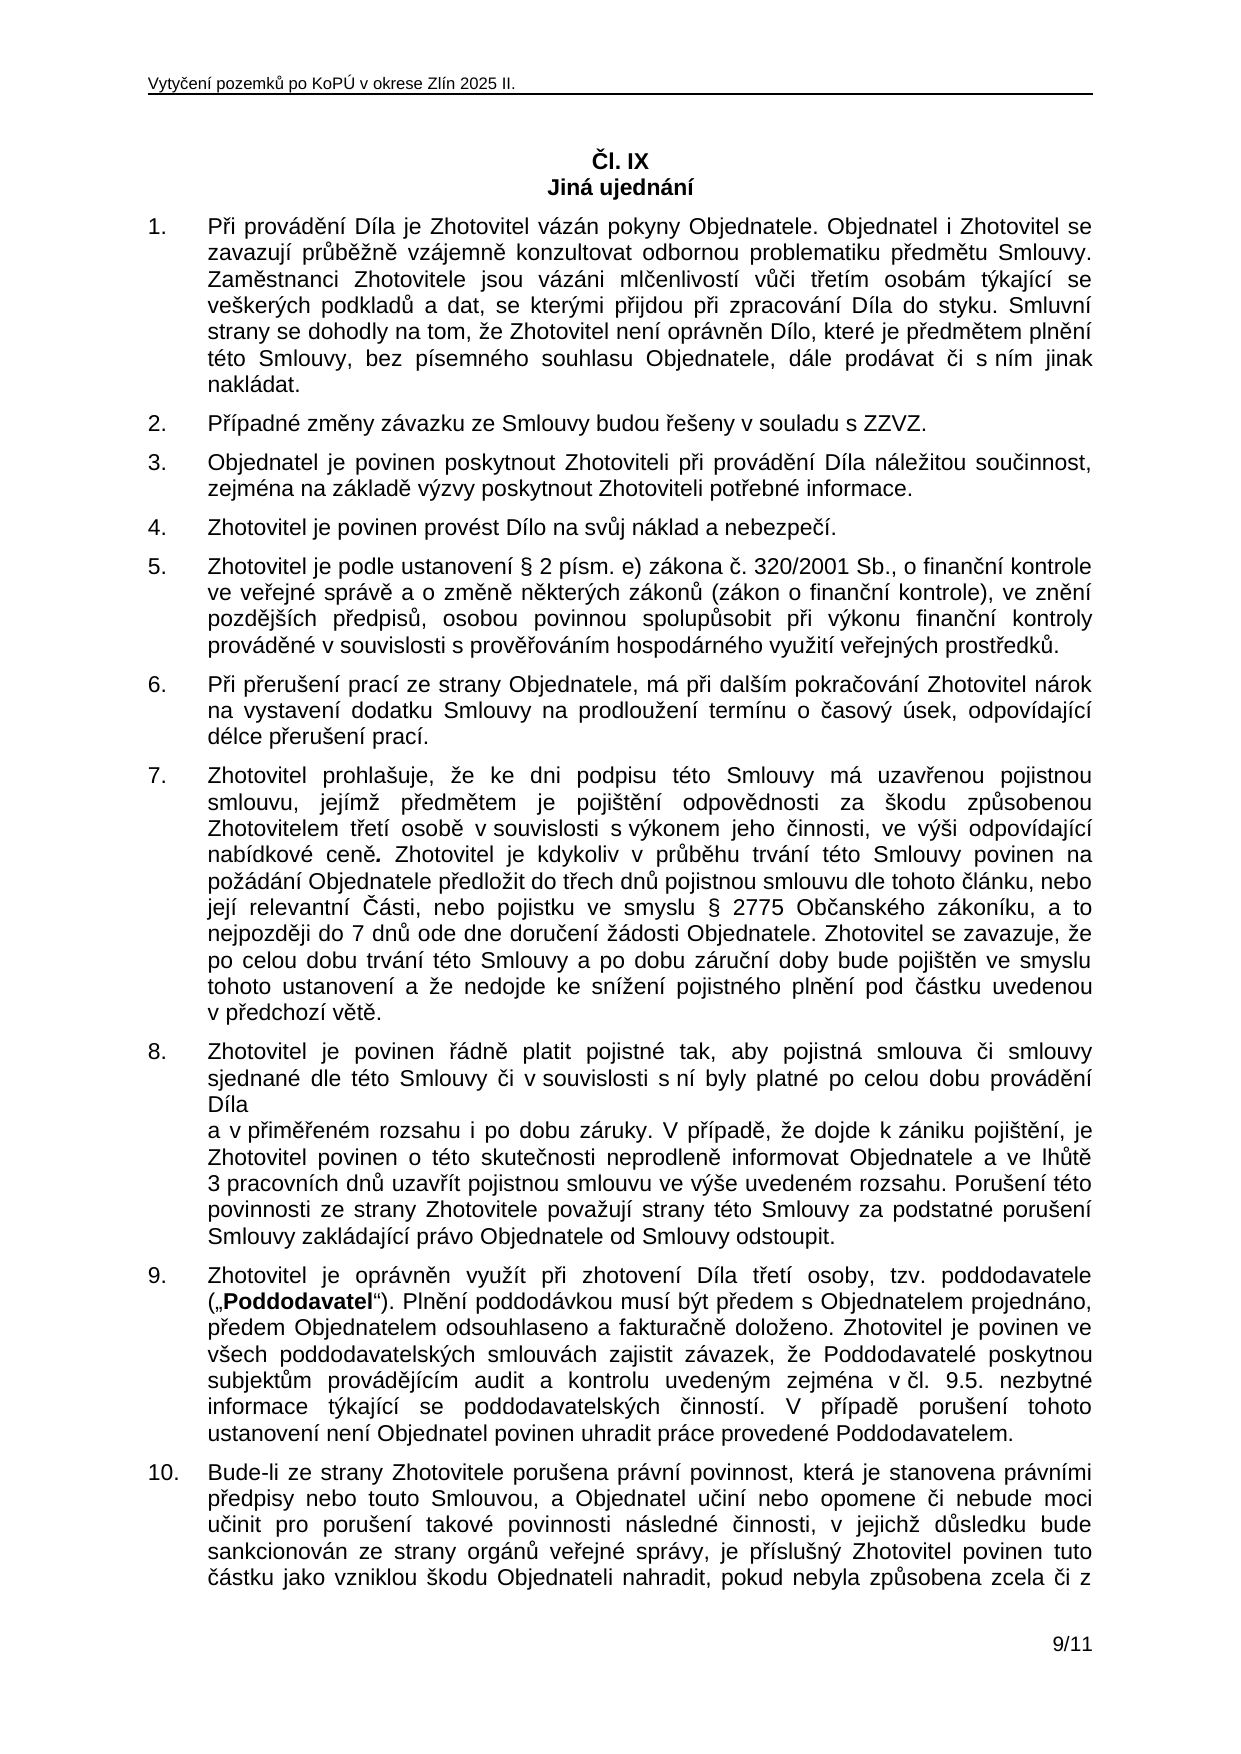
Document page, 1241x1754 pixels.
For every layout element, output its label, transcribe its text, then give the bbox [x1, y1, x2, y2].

list Objednatel je povinen poskytnout Zhotoviteli při provádění Díla náležitou součinnost, zejména na základě výzvy poskytnout Zhotoviteli potřebné informace. [148, 449, 1093, 501]
list Při provádění Díla je Zhotovitel vázán pokyny Objednatele. Objednatel i Zhotovitel se zavazují průběžně vzájemně konzultovat odbornou problematiku předmětu Smlouvy. Zaměstnanci Zhotovitele jsou vázáni mlčenlivostí vůči třetím osobám týkající se veškerých podkladů a dat, se kterými přijdou při zpracování Díla do styku. Smluvní strany se dohodly na tom, že Zhotovitel není oprávněn Dílo, které je předmětem plnění této Smlouvy, bez písemného souhlasu Objednatele, dále prodávat či s ním jinak nakládat. [148, 213, 1093, 397]
subtitle Jiná ujednání [148, 174, 1093, 200]
list Případné změny závazku ze Smlouvy budou řešeny v souladu s ZZVZ. [148, 410, 1093, 436]
list Zhotovitel je podle ustanovení § 2 písm. e) zákona č. 320/2001 Sb., o finanční kontrole ve veřejné správě a o změně některých zákonů (zákon o finanční kontrole), ve znění pozdějších předpisů, osobou povinnou spolupůsobit při výkonu finanční kontroly prováděné v souvislosti s prověřováním hospodárného využití veřejných prostředků. [148, 553, 1093, 658]
list Při přerušení prací ze strany Objednatele, má při dalším pokračování Zhotovitel nárok na vystavení dodatku Smlouvy na prodloužení termínu o časový úsek, odpovídající délce přerušení prací. [148, 671, 1093, 750]
list Zhotovitel je povinen řádně platit pojistné tak, aby pojistná smlouva či smlouvy sjednané dle této Smlouvy či v souvislosti s ní byly platné po celou dobu provádění Díla a v přiměřeném rozsahu i po dobu záruky. V případě, že dojde k zániku pojištění, je Zhotovitel povinen o této skutečnosti neprodleně informovat Objednatele a ve lhůtě 3 pracovních dnů uzavřít pojistnou smlouvu ve výše uvedeném rozsahu. Porušení této povinnosti ze strany Zhotovitele považují strany této Smlouvy za podstatné porušení Smlouvy zakládající právo Objednatele od Smlouvy odstoupit. [148, 1038, 1093, 1249]
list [148, 1458, 1093, 1590]
list Zhotovitel je oprávněn využít při zhotovení Díla třetí osoby, tzv. poddodavatele („Poddodavatel“). Plnění poddodávkou musí být předem s Objednatelem projednáno, předem Objednatelem odsouhlaseno a fakturačně doloženo. Zhotovitel je povinen ve všech poddodavatelských smlouvách zajistit závazek, že Poddodavatelé poskytnou subjektům provádějícím audit a kontrolu uvedeným zejména v čl. 9.5. nezbytné informace týkající se poddodavatelských činností. V případě porušení tohoto ustanovení není Objednatel povinen uhradit práce provedené Poddodavatelem. [148, 1262, 1093, 1446]
list Zhotovitel je povinen provést Dílo na svůj náklad a nebezpečí. [148, 514, 1093, 540]
list Zhotovitel prohlašuje, že ke dni podpisu této Smlouvy má uzavřenou pojistnou smlouvu, jejímž předmětem je pojištění odpovědnosti za škodu způsobenou Zhotovitelem třetí osobě v souvislosti s výkonem jeho činnosti, ve výši odpovídající nabídkové ceně. Zhotovitel je kdykoliv v průběhu trvání této Smlouvy povinen na požádání Objednatele předložit do třech dnů pojistnou smlouvu dle tohoto článku, nebo její relevantní Části, nebo pojistku ve smyslu § 2775 Občanského zákoníku, a to nejpozději do 7 dnů ode dne doručení žádosti Objednatele. Zhotovitel se zavazuje, že po celou dobu trvání této Smlouvy a po dobu záruční doby bude pojištěn ve smyslu tohoto ustanovení a že nedojde ke snížení pojistného plnění pod částku uvedenou v předchozí větě. [148, 762, 1093, 1026]
subtitle Čl. IX [148, 148, 1093, 174]
